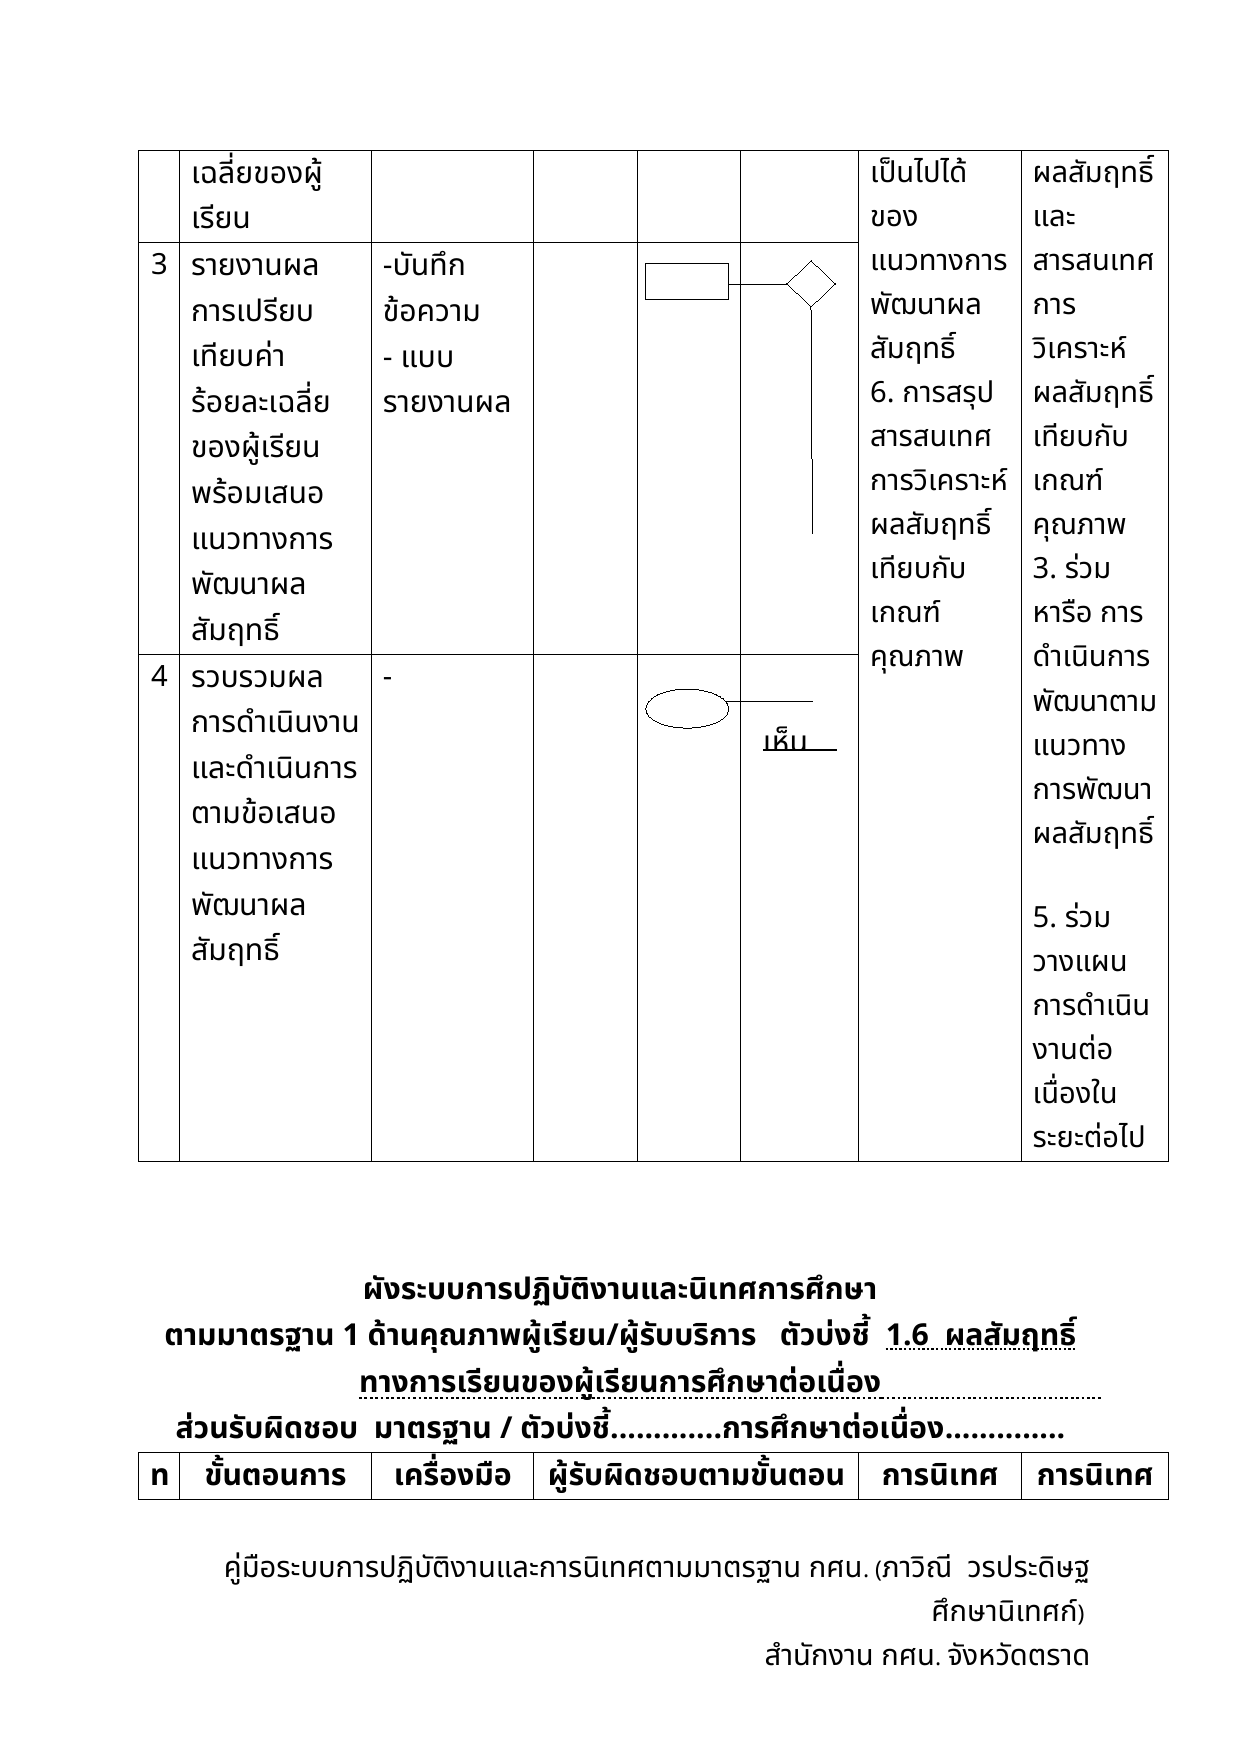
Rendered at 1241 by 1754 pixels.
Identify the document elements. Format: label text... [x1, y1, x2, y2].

table_header ที่ [139, 1453, 179, 1499]
table_cell 4 [139, 655, 179, 1161]
table_header ผู้รับผิดชอบตามขั้นตอน [534, 1453, 858, 1499]
table_cell [534, 243, 637, 654]
table_cell [534, 655, 637, 1161]
text ตามมาตรฐาน 1 ด้านคุณภาพผู้เรียน/ผู้รับบริการ ตัวบ่งชี้ 1.6 ผลสัมฤทธิ์ทางการเรียนของผู้เรียนการศึกษาต่อเนื่อง [150, 1313, 1090, 1406]
table_cell - [372, 655, 533, 1161]
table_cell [372, 151, 533, 242]
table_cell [180, 151, 371, 242]
table_cell รวบรวมผลการดำเนินงาน และดำเนินการตามข้อเสนอแนวทางการพัฒนาผลสัมฤทธิ์ [180, 655, 371, 1161]
table_cell รายงานผลการเปรียบเทียบค่า ร้อยละเฉลี่ยของผู้เรียน พร้อมเสนอแนวทางการพัฒนาผลสัมฤทธิ์ [180, 243, 371, 654]
table_header การนิเทศภายนอก [1022, 1453, 1168, 1499]
table_cell [638, 243, 740, 654]
table_header เครื่องมือ [372, 1453, 533, 1499]
text ผังระบบการปฏิบัติงานและนิเทศการศึกษา [150, 1268, 1090, 1313]
table_cell 3 [139, 243, 179, 654]
table_header การนิเทศภายใน [859, 1453, 1021, 1499]
text ส่วนรับผิดชอบ มาตรฐาน / ตัวบ่งชี้.............การศึกษาต่อเนื่อง.............. [150, 1406, 1090, 1452]
table_cell [741, 151, 858, 242]
table_cell [638, 655, 740, 1161]
table_cell -บันทึกข้อความ - แบบรายงานผล [372, 243, 533, 654]
table_cell 2 [139, 151, 179, 242]
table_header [180, 1453, 371, 1499]
table_cell [741, 655, 858, 1161]
table_cell [638, 151, 740, 242]
table_cell [534, 151, 637, 242]
table_cell [741, 243, 858, 654]
